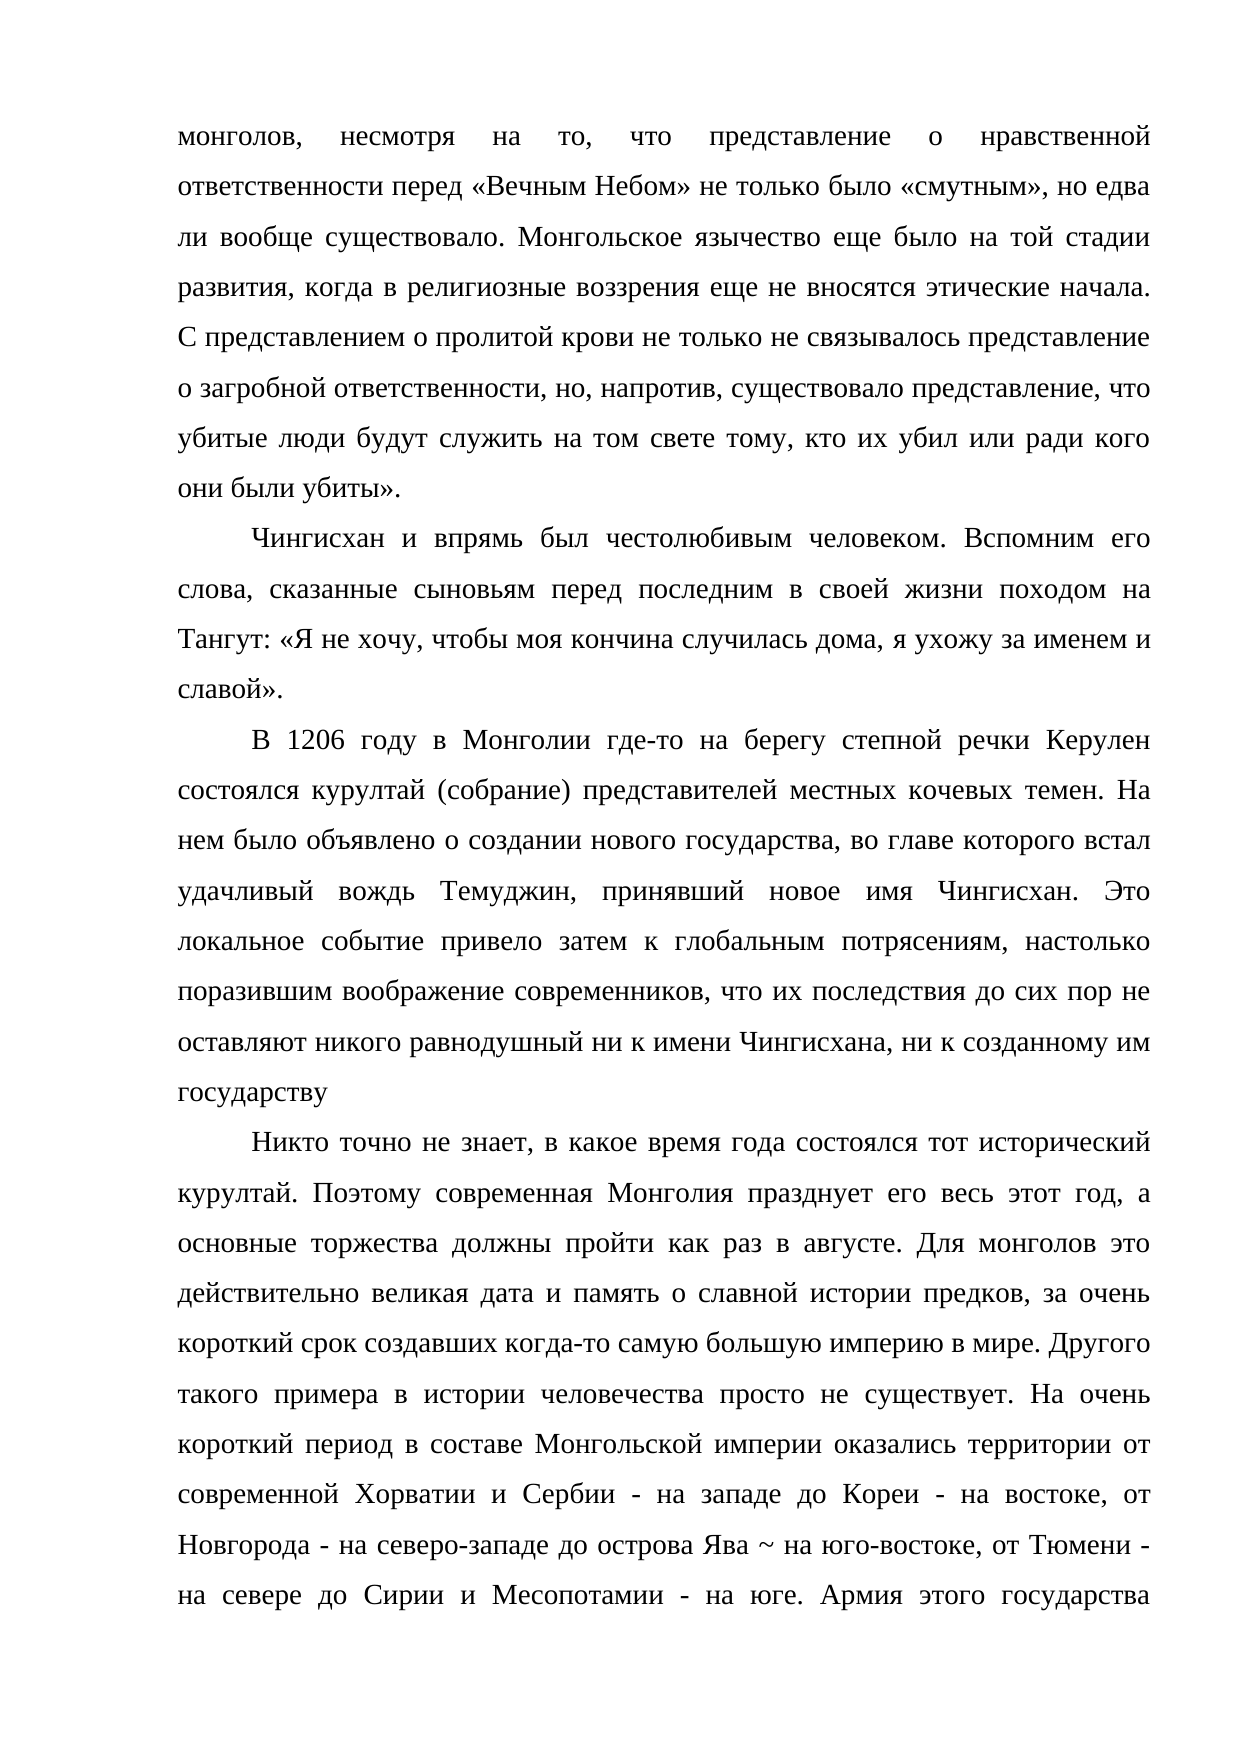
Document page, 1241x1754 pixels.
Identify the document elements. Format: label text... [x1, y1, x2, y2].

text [177, 118, 1152, 504]
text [177, 1124, 1152, 1611]
text Чингисхан и впрямь был честолюбивым человеком. Вспомним его слова, сказанные сыновьям перед последним в своей жизни походом на Тангут: «Я не хочу, чтобы моя кончина случилась дома, я ухожу за именем и славой». [177, 521, 1152, 705]
text В 1206 году в Монголии где-то на берегу степной речки Керулен состоялся курултай (собрание) представителей местных кочевых темен. На нем было объявлено о создании нового государства, во главе которого встал удачливый вождь Темуджин, принявший новое имя Чингисхан. Это локальное событие привело затем к глобальным потрясениям, настолько поразившим воображение современников, что их последствия до сих пор не оставляют никого равнодушный ни к имени Чингисхана, ни к созданному им государству [177, 722, 1152, 1108]
